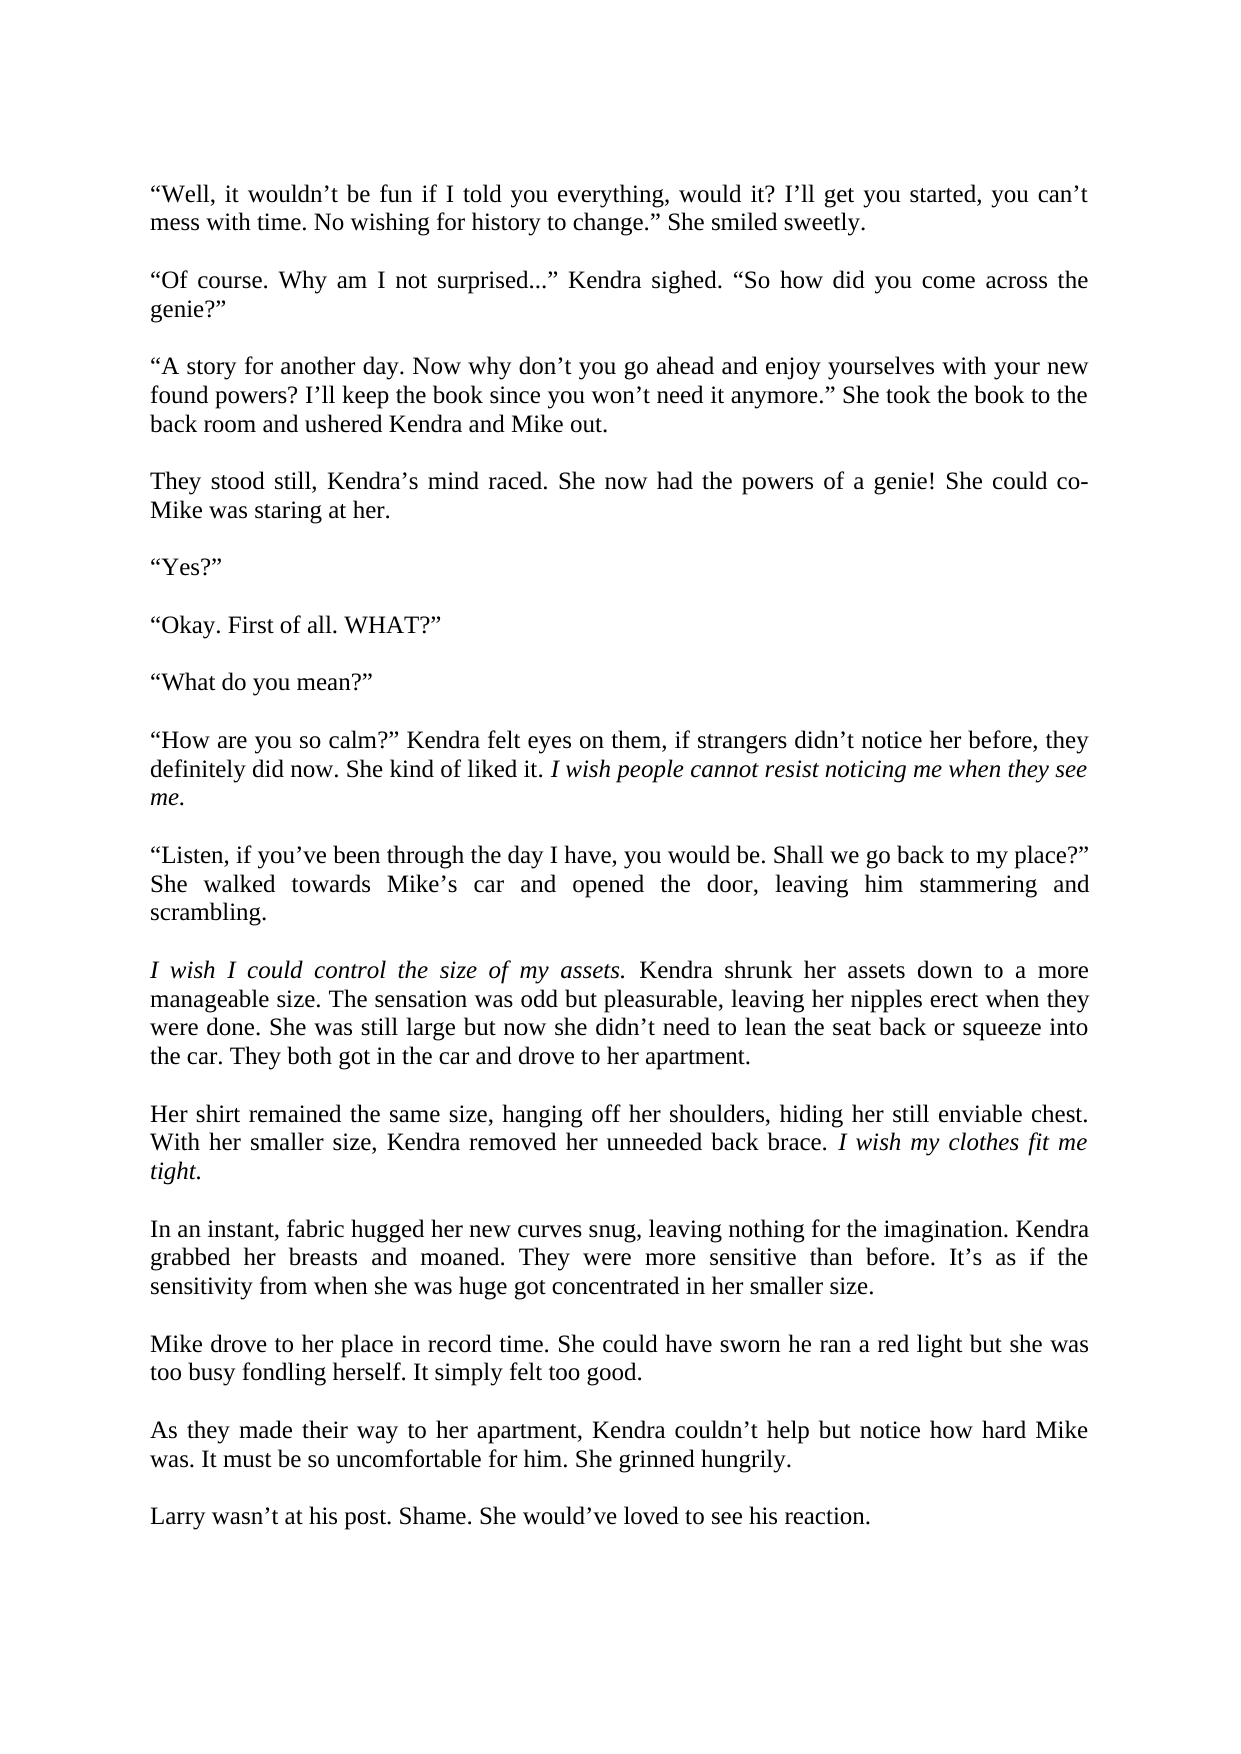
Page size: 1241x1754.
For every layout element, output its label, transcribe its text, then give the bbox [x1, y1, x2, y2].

text “Well, it wouldn’t be fun if I told you everything, would it? I’ll get you started, you can’t mess with time. No wishing for history to change.” She smiled sweetly. [150, 179, 1090, 236]
text Mike drove to her place in record time. She could have sworn he ran a red light but she was too busy fondling herself. It simply felt too good. [150, 1329, 1090, 1386]
text “Listen, if you’ve been through the day I have, you would be. Shall we go back to my place?” She walked towards Mike’s car and opened the door, leaving him stammering and scrambling. [150, 840, 1090, 926]
text In an instant, fabric hugged her new curves snug, leaving nothing for the imagination. Kendra grabbed her breasts and moaned. They were more sensitive than before. It’s as if the sensitivity from when she was huge got concentrated in her smaller size. [150, 1214, 1090, 1300]
text “Yes?” [150, 552, 1090, 581]
text “How are you so calm?” Kendra felt eyes on them, if strangers didn’t notice her before, they definitely did now. She kind of liked it. I wish people cannot resist noticing me when they see me. [150, 725, 1090, 811]
text Her shirt remained the same size, hanging off her shoulders, hiding her still enviable chest. With her smaller size, Kendra removed her unneeded back brace. I wish my clothes fit me tight. [150, 1099, 1090, 1185]
text “Of course. Why am I not surprised...” Kendra sighed. “So how did you come across the genie?” [150, 265, 1090, 322]
text I wish I could control the size of my assets. Kendra shrunk her assets down to a more manageable size. The sensation was odd but pleasurable, leaving her nipples erect when they were done. She was still large but now she didn’t need to lean the seat back or squeeze into the car. They both got in the car and drove to her apartment. [150, 955, 1090, 1070]
text Larry wasn’t at his post. Shame. She would’ve loved to see his reaction. [150, 1501, 1090, 1530]
text They stood still, Kendra’s mind raced. She now had the powers of a genie! She could co- Mike was staring at her. [150, 466, 1090, 524]
text “Okay. First of all. WHAT?” [150, 610, 1090, 639]
text “What do you mean?” [150, 667, 1090, 696]
text As they made their way to her apartment, Kendra couldn’t help but notice how hard Mike was. It must be so uncomfortable for him. She grinned hungrily. [150, 1415, 1090, 1472]
text “A story for another day. Now why don’t you go ahead and enjoy yourselves with your new found powers? I’ll keep the book since you won’t need it anymore.” She took the book to the back room and ushered Kendra and Mike out. [150, 351, 1090, 437]
